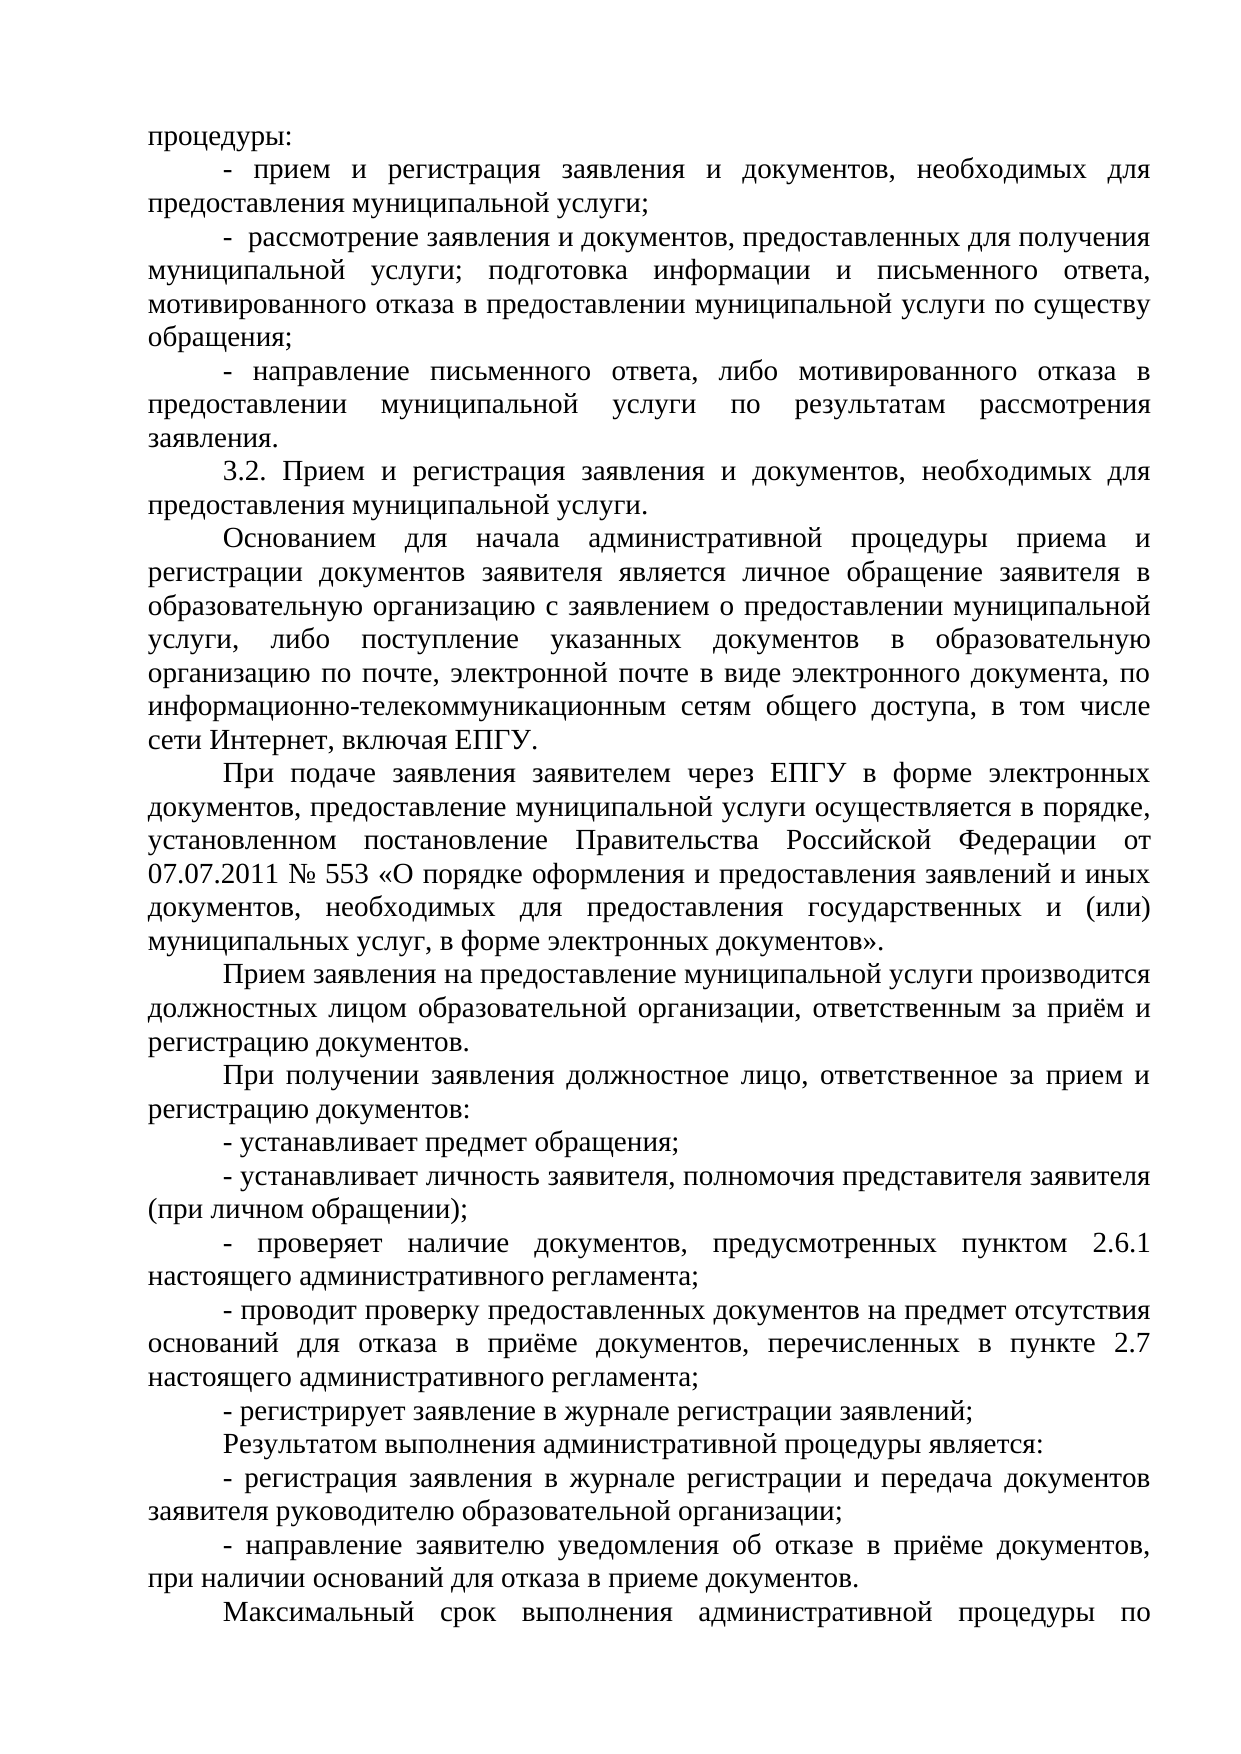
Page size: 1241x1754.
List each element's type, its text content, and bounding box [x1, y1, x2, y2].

text - направление письменного ответа, либо мотивированного отказа в предоставлении муниципальной услуги по результатам рассмотрения заявления. [148, 353, 1152, 453]
text - регистрирует заявление в журнале регистрации заявлений; [148, 1393, 1152, 1426]
text При получении заявления должностное лицо, ответственное за прием и регистрацию документов: [148, 1057, 1152, 1124]
text - устанавливает предмет обращения; [148, 1124, 1152, 1158]
text - направление заявителю уведомления об отказе в приёме документов, при наличии оснований для отказа в приеме документов. [148, 1527, 1152, 1594]
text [148, 118, 1152, 152]
text - проверяет наличие документов, предусмотренных пунктом 2.6.1 настоящего административного регламента; [148, 1225, 1152, 1292]
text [148, 1594, 1152, 1627]
text - проводит проверку предоставленных документов на предмет отсутствия оснований для отказа в приёме документов, перечисленных в пункте 2.7 настоящего административного регламента; [148, 1292, 1152, 1393]
text - рассмотрение заявления и документов, предоставленных для получения муниципальной услуги; подготовка информации и письменного ответа, мотивированного отказа в предоставлении муниципальной услуги по существу обращения; [148, 219, 1152, 353]
text Основанием для начала административной процедуры приема и регистрации документов заявителя является личное обращение заявителя в образовательную организацию с заявлением о предоставлении муниципальной услуги, либо поступление указанных документов в образовательную организацию по почте, электронной почте в виде электронного документа, по информационно-телекоммуникационным сетям общего доступа, в том числе сети Интернет, включая ЕПГУ. [148, 521, 1152, 755]
text Прием заявления на предоставление муниципальной услуги производится должностных лицом образовательной организации, ответственным за приём и регистрацию документов. [148, 957, 1152, 1057]
text - регистрация заявления в журнале регистрации и передача документов заявителя руководителю образовательной организации; [148, 1460, 1152, 1527]
text При подаче заявления заявителем через ЕПГУ в форме электронных документов, предоставление муниципальной услуги осуществляется в порядке, установленном постановление Правительства Российской Федерации от 07.07.2011 № 553 «О порядке оформления и предоставления заявлений и иных документов, необходимых для предоставления государственных и (или) муниципальных услуг, в форме электронных документов». [148, 755, 1152, 957]
text - устанавливает личность заявителя, полномочия представителя заявителя (при личном обращении); [148, 1158, 1152, 1225]
text Результатом выполнения административной процедуры является: [148, 1426, 1152, 1460]
text - прием и регистрация заявления и документов, необходимых для предоставления муниципальной услуги; [148, 152, 1152, 219]
text 3.2. Прием и регистрация заявления и документов, необходимых для предоставления муниципальной услуги. [148, 453, 1152, 521]
